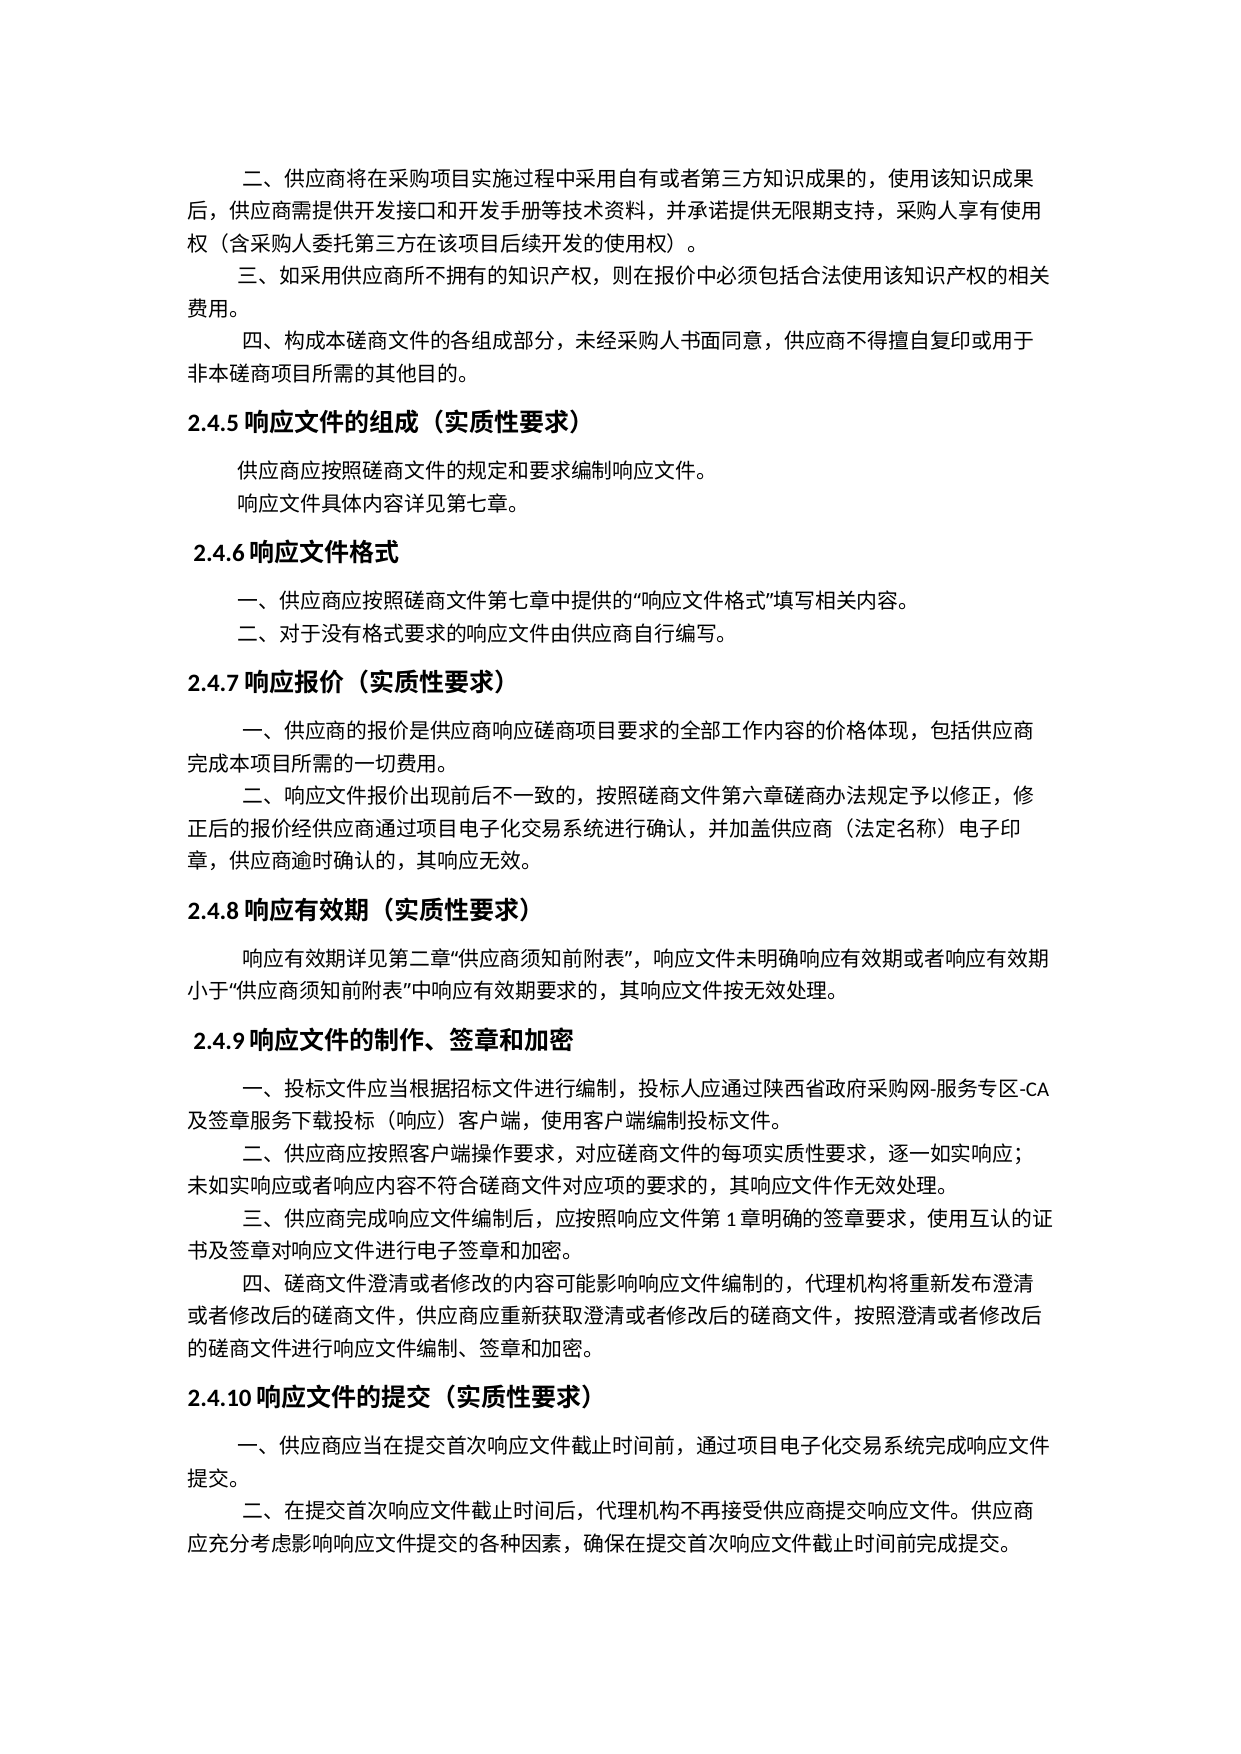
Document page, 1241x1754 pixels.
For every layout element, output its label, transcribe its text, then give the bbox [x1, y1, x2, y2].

text 2.4.5响应文件的组成（实质性要求） [187, 389, 1053, 454]
text 2.4.9响应文件的制作、签章和加密 [187, 1007, 1053, 1072]
text 三、如采用供应商所不拥有的知识产权，则在报价中必须包括合法使用该知识产权的相关费用。 [187, 259, 1053, 324]
text 三、供应商完成响应文件编制后，应按照响应文件第1章明确的签章要求，使用互认的证书及签章对响应文件进行电子签章和加密。 [187, 1202, 1053, 1267]
text 二、供应商应按照客户端操作要求，对应磋商文件的每项实质性要求，逐一如实响应；未如实响应或者响应内容不符合磋商文件对应项的要求的，其响应文件作无效处理。 [187, 1137, 1053, 1202]
text 2.4.8响应有效期（实质性要求） [187, 877, 1053, 942]
text 2.4.7响应报价（实质性要求） [187, 649, 1053, 714]
text 四、磋商文件澄清或者修改的内容可能影响响应文件编制的，代理机构将重新发布澄清或者修改后的磋商文件，供应商应重新获取澄清或者修改后的磋商文件，按照澄清或者修改后的磋商文件进行响应文件编制、签章和加密。 [187, 1267, 1053, 1364]
text 响应有效期详见第二章“供应商须知前附表”，响应文件未明确响应有效期或者响应有效期小于“供应商须知前附表”中响应有效期要求的，其响应文件按无效处理。 [187, 942, 1053, 1007]
text 2.4.6响应文件格式 [187, 519, 1053, 584]
text 一、供应商的报价是供应商响应磋商项目要求的全部工作内容的价格体现，包括供应商完成本项目所需的一切费用。 [187, 714, 1053, 779]
text 一、投标文件应当根据招标文件进行编制，投标人应通过陕西省政府采购网-服务专区-CA及签章服务下载投标（响应）客户端，使用客户端编制投标文件。 [187, 1072, 1053, 1137]
text 二、供应商将在采购项目实施过程中采用自有或者第三方知识成果的，使用该知识成果后，供应商需提供开发接口和开发手册等技术资料，并承诺提供无限期支持，采购人享有使用权（含采购人委托第三方在该项目后续开发的使用权）。 [187, 162, 1053, 259]
text 二、在提交首次响应文件截止时间后，代理机构不再接受供应商提交响应文件。供应商应充分考虑影响响应文件提交的各种因素，确保在提交首次响应文件截止时间前完成提交。 [187, 1494, 1053, 1559]
text 四、构成本磋商文件的各组成部分，未经采购人书面同意，供应商不得擅自复印或用于非本磋商项目所需的其他目的。 [187, 324, 1053, 389]
text 供应商应按照磋商文件的规定和要求编制响应文件。 [187, 454, 1053, 487]
text 2.4.10响应文件的提交（实质性要求） [187, 1364, 1053, 1429]
text 二、响应文件报价出现前后不一致的，按照磋商文件第六章磋商办法规定予以修正，修正后的报价经供应商通过项目电子化交易系统进行确认，并加盖供应商（法定名称）电子印章，供应商逾时确认的，其响应无效。 [187, 779, 1053, 877]
text 一、供应商应按照磋商文件第七章中提供的“响应文件格式”填写相关内容。 [187, 584, 1053, 617]
text 二、对于没有格式要求的响应文件由供应商自行编写。 [187, 617, 1053, 649]
text 响应文件具体内容详见第七章。 [187, 487, 1053, 519]
text 一、供应商应当在提交首次响应文件截止时间前，通过项目电子化交易系统完成响应文件提交。 [187, 1429, 1053, 1494]
